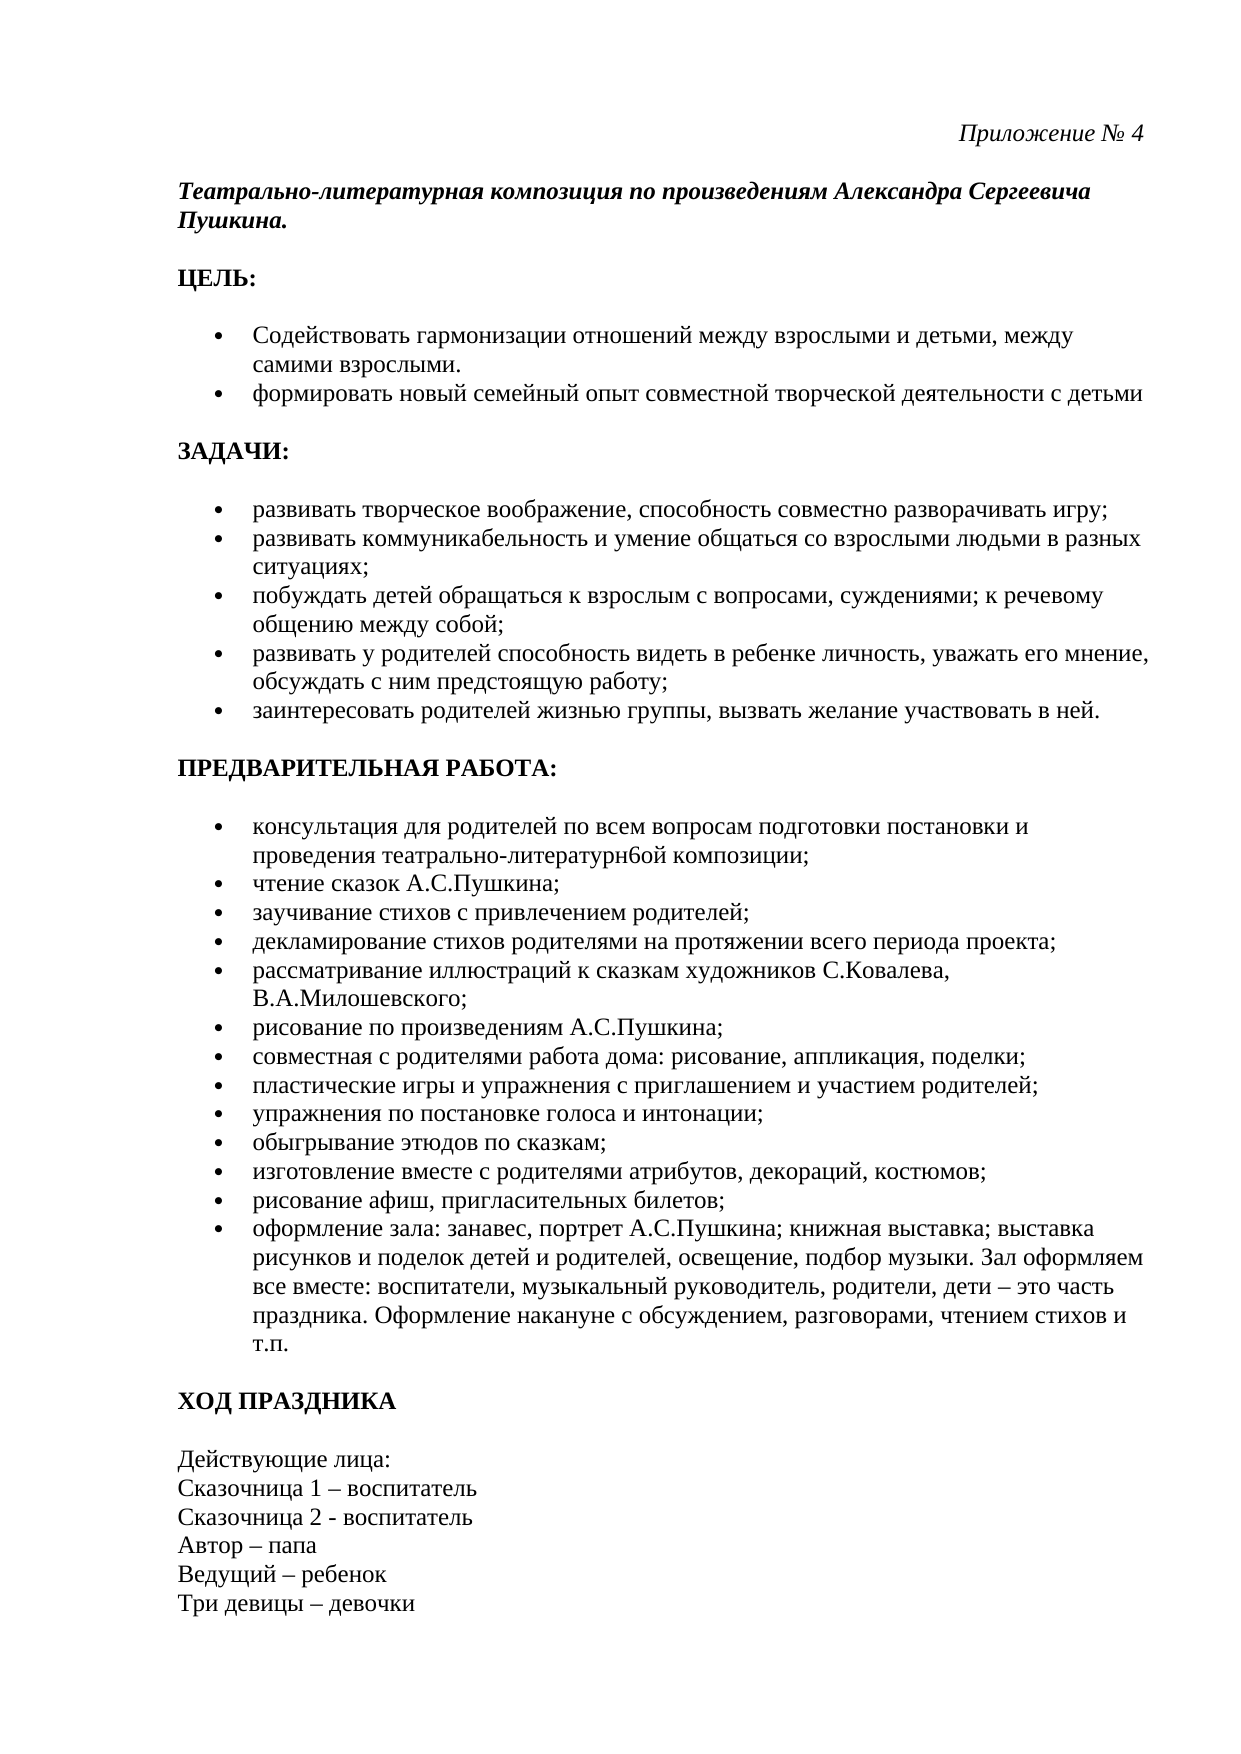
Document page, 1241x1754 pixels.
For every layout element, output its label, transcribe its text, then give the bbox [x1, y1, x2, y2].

list упражнения по постановке голоса и интонации; [215, 1098, 1152, 1127]
list чтение сказок А.С.Пушкина; [215, 868, 1152, 897]
list формировать новый семейный опыт совместной творческой деятельности с детьми [215, 378, 1152, 407]
text ХОД ПРАЗДНИКА [177, 1386, 1152, 1415]
text Автор – папа [177, 1531, 1152, 1559]
list побуждать детей обращаться к взрослым с вопросами, суждениями; к речевому общению между собой; [215, 580, 1152, 638]
text Действующие лица: [177, 1444, 1152, 1473]
list развивать коммуникабельность и умение общаться со взрослыми людьми в разных ситуациях; [215, 523, 1152, 580]
list заинтересовать родителей жизнью группы, вызвать желание участвовать в ней. [215, 695, 1152, 724]
text Сказочница 1 – воспитатель [177, 1473, 1152, 1502]
text ЦЕЛЬ: [177, 263, 1152, 291]
text Сказочница 2 - воспитатель [177, 1502, 1152, 1531]
list развивать у родителей способность видеть в ребенке личность, уважать его мнение, обсуждать с ним предстоящую работу; [215, 638, 1152, 695]
list изготовление вместе с родителями атрибутов, декораций, костюмов; [215, 1156, 1152, 1185]
text ПРЕДВАРИТЕЛЬНАЯ РАБОТА: [177, 753, 1152, 782]
list совместная с родителями работа дома: рисование, аппликация, поделки; [215, 1041, 1152, 1070]
list развивать творческое воображение, способность совместно разворачивать игру; [215, 494, 1152, 523]
list пластические игры и упражнения с приглашением и участием родителей; [215, 1070, 1152, 1098]
list декламирование стихов родителями на протяжении всего периода проекта; [215, 926, 1152, 955]
list обыгрывание этюдов по сказкам; [215, 1127, 1152, 1156]
list консультация для родителей по всем вопросам подготовки постановки и проведения театрально-литературн6ой композиции; [215, 811, 1152, 868]
list Содействовать гармонизации отношений между взрослыми и детьми, между самими взрослыми. [215, 321, 1152, 378]
list рассматривание иллюстраций к сказкам художников С.Ковалева, В.А.Милошевского; [215, 955, 1152, 1012]
text Три девицы – девочки [177, 1588, 1152, 1617]
list заучивание стихов с привлечением родителей; [215, 897, 1152, 926]
text Приложение № 4 [177, 118, 1152, 147]
list оформление зала: занавес, портрет А.С.Пушкина; книжная выставка; выставка рисунков и поделок детей и родителей, освещение, подбор музыки. Зал оформляем все вместе: воспитатели, музыкальный руководитель, родители, дети – это часть праздника. Оформление накануне с обсуждением, разговорами, чтением стихов и т.п. [215, 1213, 1152, 1357]
text Ведущий – ребенок [177, 1559, 1152, 1588]
list рисование афиш, пригласительных билетов; [215, 1185, 1152, 1213]
text Театрально-литературная композиция по произведениям Александра Сергеевича Пушкина. [177, 176, 1152, 233]
text ЗАДАЧИ: [177, 436, 1152, 465]
list рисование по произведениям А.С.Пушкина; [215, 1012, 1152, 1041]
